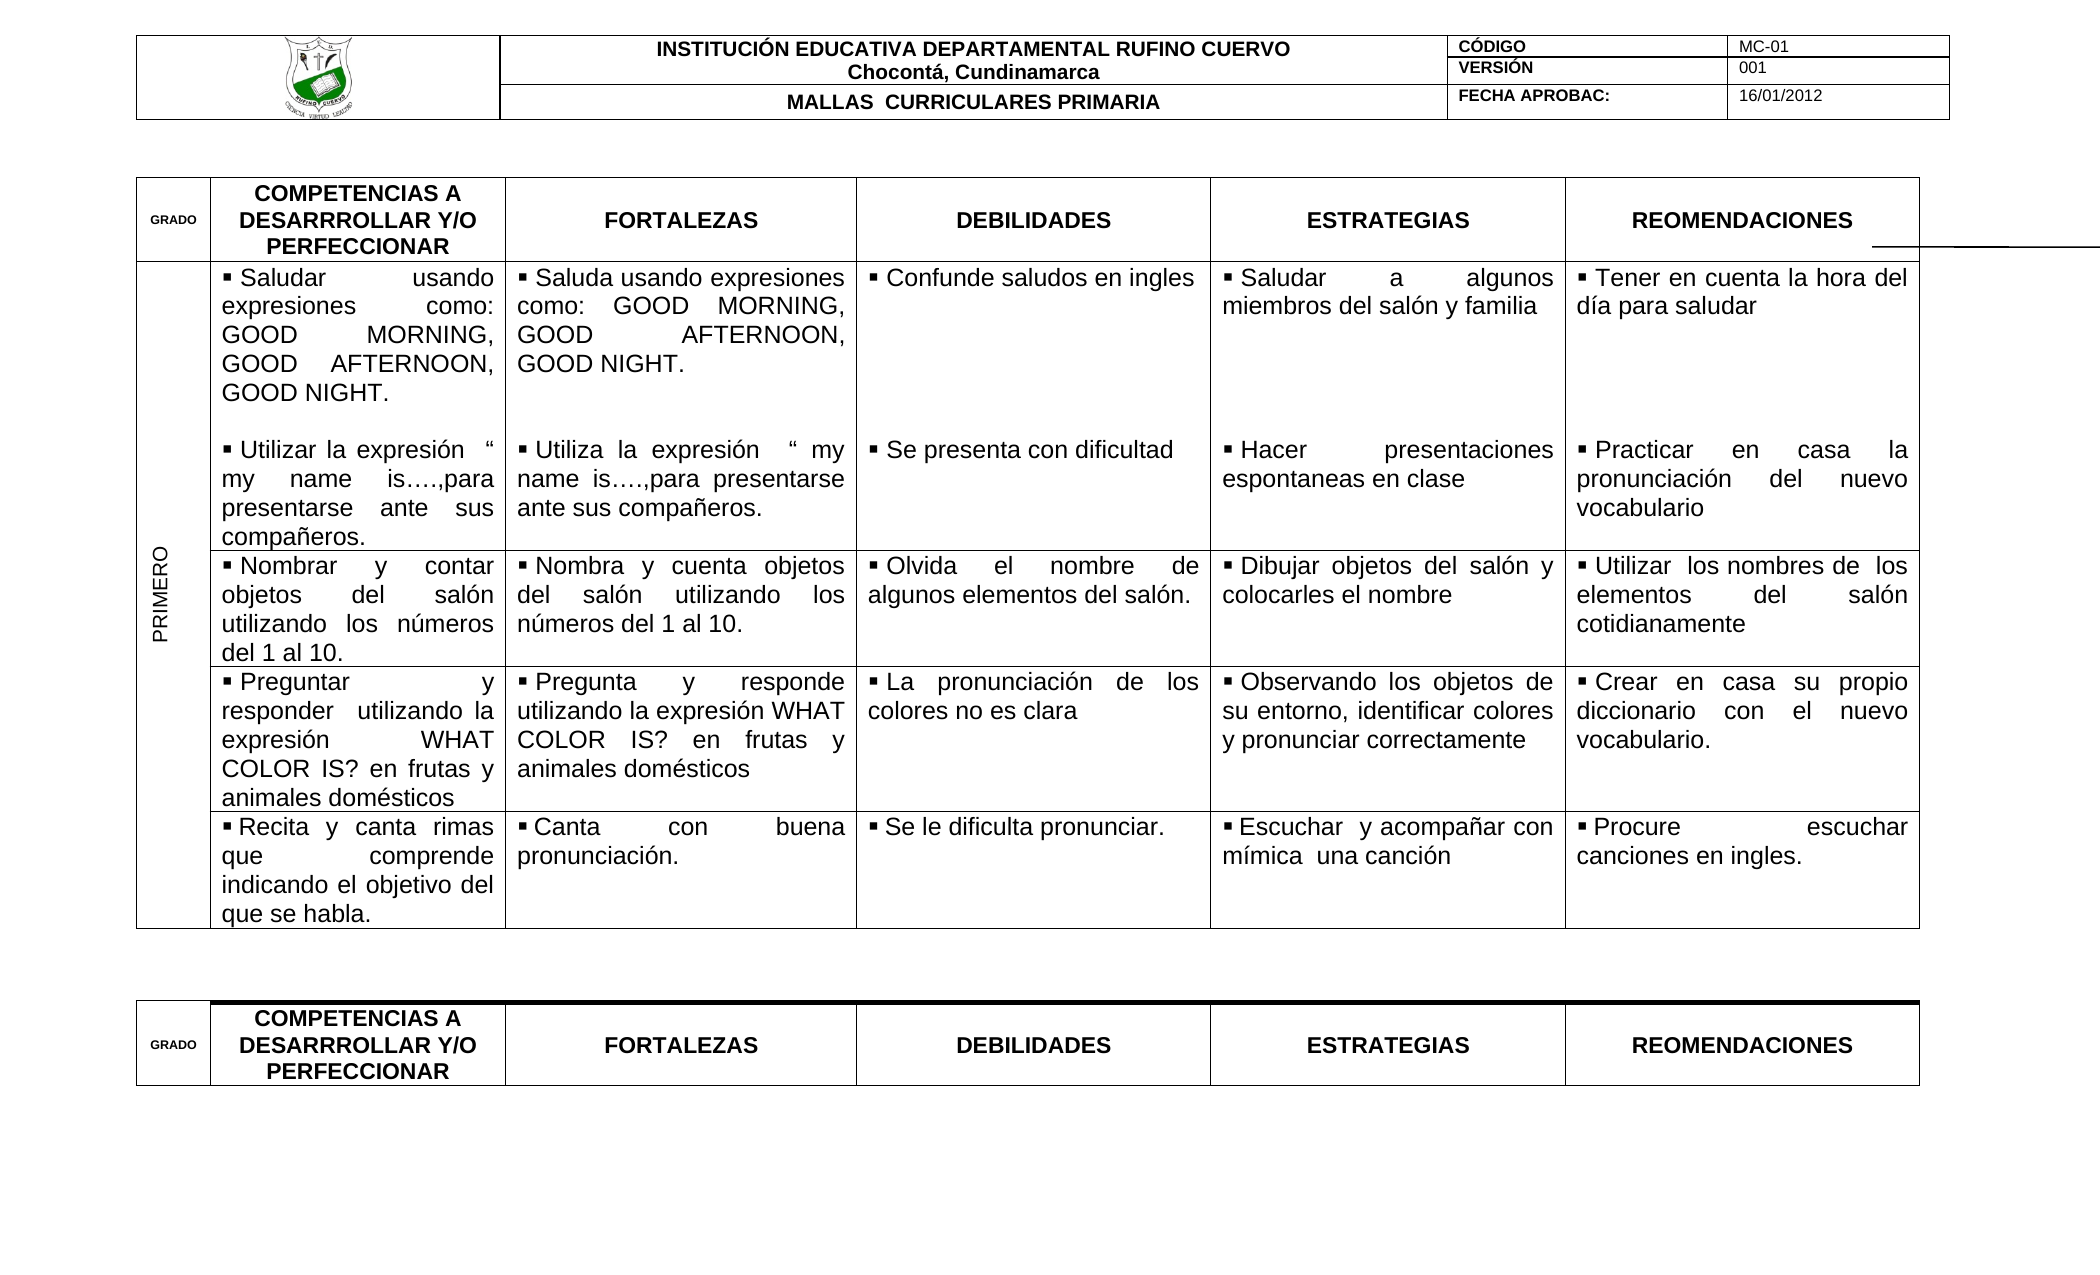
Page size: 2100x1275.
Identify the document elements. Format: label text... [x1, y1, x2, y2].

table_header DEBILIDADES [857, 1005, 1210, 1085]
table_cell La pronunciación de los colores no es clara [857, 667, 1210, 811]
table_header ESTRATEGIAS [1211, 178, 1565, 261]
table_cell Tener en cuenta la hora del día para saludar Practicar en casa la pronunciación del nuevo vocabulario [1566, 262, 1919, 550]
table_header COMPETENCIAS A DESARRROLLAR Y/O PERFECCIONAR [211, 178, 505, 261]
table_cell Nombra y cuenta objetos del salón utilizando los números del 1 al 10. [506, 551, 856, 666]
table_cell Se le dificulta pronunciar. [857, 812, 1210, 927]
table_cell Procure escuchar canciones en ingles. [1566, 812, 1919, 927]
table_cell Dibujar objetos del salón y colocarles el nombre [1211, 551, 1565, 666]
table_cell Saludar a algunos miembros del salón y familia Hacer presentaciones espontaneas en clase [1211, 262, 1565, 550]
table_cell PRIMERO PRIMERO PRIMERO PRIMERO [137, 262, 210, 927]
table_cell Utilizar los nombres de los elementos del salón cotidianamente [1566, 551, 1919, 666]
picture [284, 36, 353, 119]
table_cell Crear en casa su propio diccionario con el nuevo vocabulario. [1566, 667, 1919, 811]
table_cell Observando los objetos de su entorno, identificar colores y pronunciar correctamente [1211, 667, 1565, 811]
table_header GRADO [137, 178, 210, 261]
table_cell Recita y canta rimas que comprende indicando el objetivo del que se habla. [211, 812, 505, 927]
table_header REOMENDACIONES [1566, 178, 1919, 261]
table_cell Saluda usando expresiones como: GOOD MORNING, GOOD AFTERNOON, GOOD NIGHT. Utiliza la expresión “ my name is….,para presentarse ante sus compañeros. [506, 262, 856, 550]
table_header COMPETENCIAS A DESARRROLLAR Y/O PERFECCIONAR [211, 1005, 505, 1085]
table_header ESTRATEGIAS [1211, 1005, 1565, 1085]
table_cell Confunde saludos en ingles Se presenta con dificultad [857, 262, 1210, 550]
table_cell Olvida el nombre de algunos elementos del salón. [857, 551, 1210, 666]
table_header FORTALEZAS [506, 178, 856, 261]
table_header DEBILIDADES [857, 178, 1210, 261]
table_header FORTALEZAS [506, 1005, 856, 1085]
table_cell Preguntar y responder utilizando la expresión WHAT COLOR IS? en frutas y animales domésticos [211, 667, 505, 811]
table_cell Pregunta y responde utilizando la expresión WHAT COLOR IS? en frutas y animales domésticos [506, 667, 856, 811]
table_cell Canta con buena pronunciación. [506, 812, 856, 927]
table_cell Saludar usando expresiones como: GOOD MORNING, GOOD AFTERNOON, GOOD NIGHT. Utilizar la expresión “ my name is….,para presentarse ante sus compañeros. [211, 262, 505, 550]
table_header GRADO [137, 1001, 210, 1085]
table_cell Escuchar y acompañar con mímica una canción [1211, 812, 1565, 927]
table_header REOMENDACIONES [1566, 1005, 1919, 1085]
table_cell Nombrar y contar objetos del salón utilizando los números del 1 al 10. [211, 551, 505, 666]
